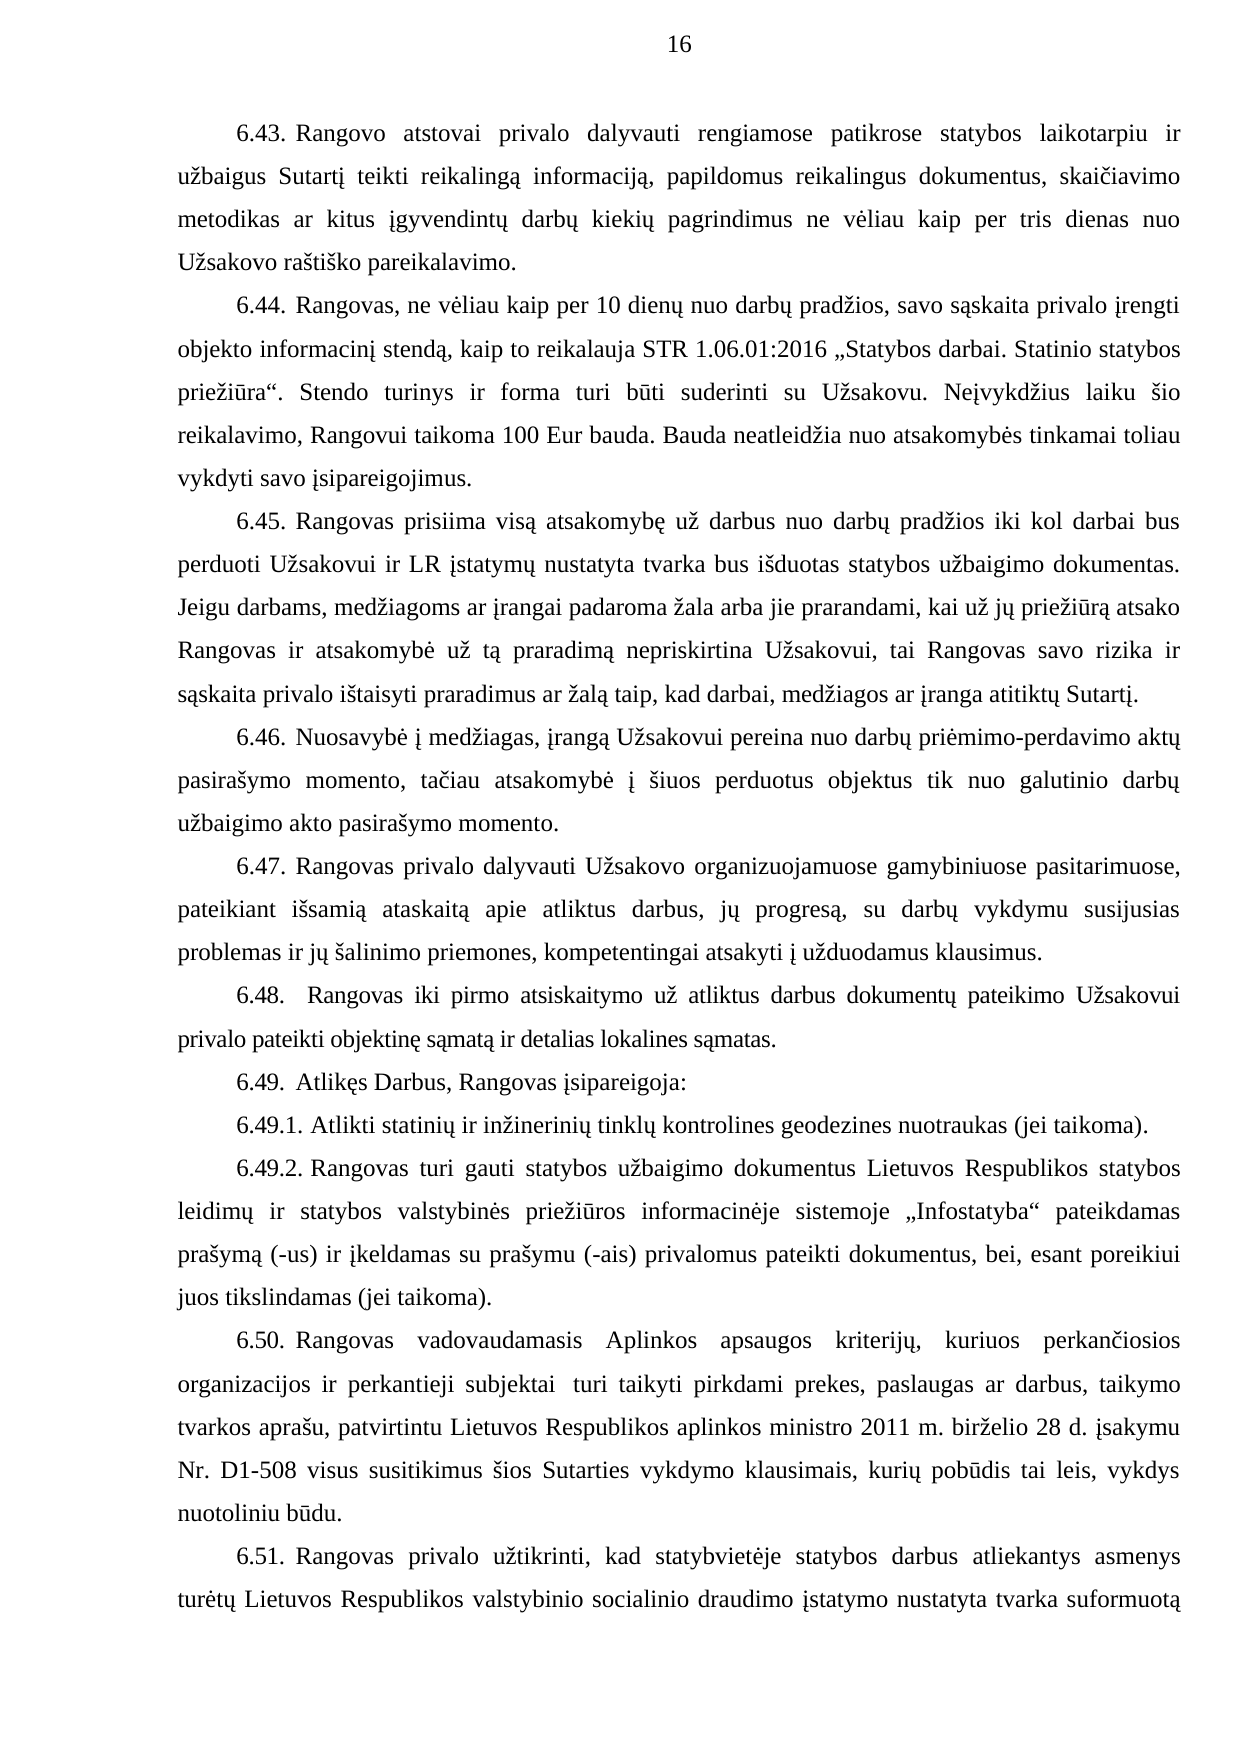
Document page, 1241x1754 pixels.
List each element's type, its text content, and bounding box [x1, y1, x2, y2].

list Rangovas vadovaudamasis Aplinkos apsaugos kriterijų, kuriuos perkančiosios organizacijos ir perkantieji subjektai turi taikyti pirkdami prekes, paslaugas ar darbus, taikymo tvarkos aprašu, patvirtintu Lietuvos Respublikos aplinkos ministro 2011 m. birželio 28 d. įsakymu Nr. D1-508 visus susitikimus šios Sutarties vykdymo klausimais, kurių pobūdis tai leis, vykdys nuotoliniu būdu. [177, 1326, 1181, 1527]
list Rangovo atstovai privalo dalyvauti rengiamose patikrose statybos laikotarpiu ir užbaigus Sutartį teikti reikalingą informaciją, papildomus reikalingus dokumentus, skaičiavimo metodikas ar kitus įgyvendintų darbų kiekių pagrindimus ne vėliau kaip per tris dienas nuo Užsakovo raštiško pareikalavimo. [177, 118, 1181, 276]
list Rangovas turi gauti statybos užbaigimo dokumentus Lietuvos Respublikos statybos leidimų ir statybos valstybinės priežiūros informacinėje sistemoje „Infostatyba“ pateikdamas prašymą (-us) ir įkeldamas su prašymu (-ais) privalomus pateikti dokumentus, bei, esant poreikiui juos tikslindamas (jei taikoma). [177, 1153, 1181, 1311]
list Rangovas prisiima visą atsakomybę už darbus nuo darbų pradžios iki kol darbai bus perduoti Užsakovui ir LR įstatymų nustatyta tvarka bus išduotas statybos užbaigimo dokumentas. Jeigu darbams, medžiagoms ar įrangai padaroma žala arba jie prarandami, kai už jų priežiūrą atsako Rangovas ir atsakomybė už tą praradimą nepriskirtina Užsakovui, tai Rangovas savo rizika ir sąskaita privalo ištaisyti praradimus ar žalą taip, kad darbai, medžiagos ar įranga atitiktų Sutartį. [177, 506, 1181, 707]
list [177, 1541, 1181, 1613]
list Rangovas privalo dalyvauti Užsakovo organizuojamuose gamybiniuose pasitarimuose, pateikiant išsamią ataskaitą apie atliktus darbus, jų progresą, su darbų vykdymu susijusias problemas ir jų šalinimo priemones, kompetentingai atsakyti į užduodamus klausimus. [177, 851, 1181, 966]
list Rangovas, ne vėliau kaip per 10 dienų nuo darbų pradžios, savo sąskaita privalo įrengti objekto informacinį stendą, kaip to reikalauja STR 1.06.01:2016 „Statybos darbai. Statinio statybos priežiūra“. Stendo turinys ir forma turi būti suderinti su Užsakovu. Neįvykdžius laiku šio reikalavimo, Rangovui taikoma 100 Eur bauda. Bauda neatleidžia nuo atsakomybės tinkamai toliau vykdyti savo įsipareigojimus. [177, 291, 1181, 492]
list Atlikti statinių ir inžinerinių tinklų kontrolines geodezines nuotraukas (jei taikoma). [177, 1110, 1181, 1139]
list Rangovas iki pirmo atsiskaitymo už atliktus darbus dokumentų pateikimo Užsakovui privalo pateikti objektinę sąmatą ir detalias lokalines sąmatas. [177, 981, 1181, 1052]
list Nuosavybė į medžiagas, įrangą Užsakovui pereina nuo darbų priėmimo-perdavimo aktų pasirašymo momento, tačiau atsakomybė į šiuos perduotus objektus tik nuo galutinio darbų užbaigimo akto pasirašymo momento. [177, 722, 1181, 837]
list Atlikęs Darbus, Rangovas įsipareigoja: [177, 1067, 1181, 1096]
